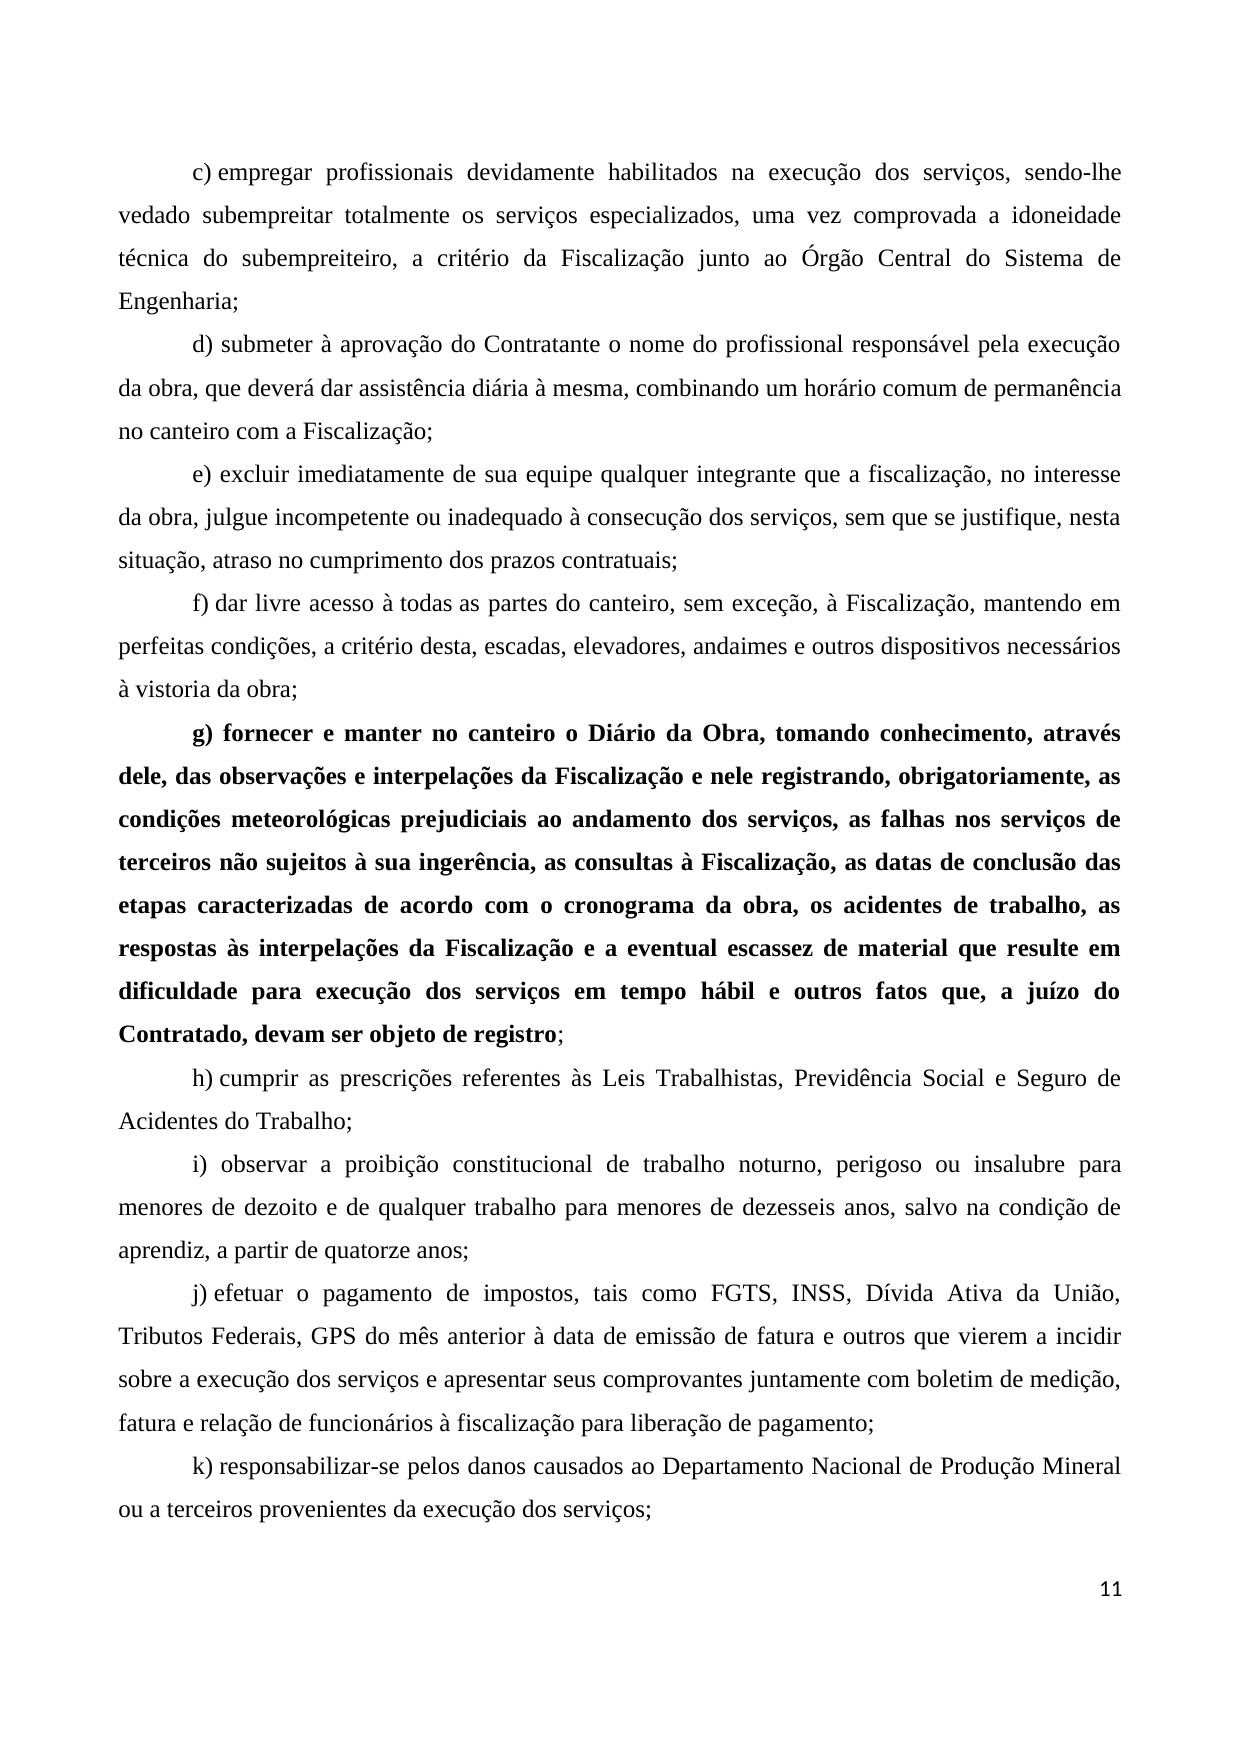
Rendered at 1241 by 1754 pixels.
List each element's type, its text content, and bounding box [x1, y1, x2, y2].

text g) fornecer e manter no canteiro o Diário da Obra, tomando conhecimento, através dele, das observações e interpelações da Fiscalização e nele registrando, obrigatoriamente, as condições meteorológicas prejudiciais ao andamento dos serviços, as falhas nos serviços de terceiros não sujeitos à sua ingerência, as consultas à Fiscalização, as datas de conclusão das etapas caracterizadas de acordo com o cronograma da obra, os acidentes de trabalho, as respostas às interpelações da Fiscalização e a eventual escassez de material que resulte em dificuldade para execução dos serviços em tempo hábil e outros fatos que, a juízo do Contratado, devam ser objeto de registro; [118, 718, 1122, 1048]
text f) dar livre acesso à todas as partes do canteiro, sem exceção, à Fiscalização, mantendo em perfeitas condições, a critério desta, escadas, elevadores, andaimes e outros dispositivos necessários à vistoria da obra; [118, 588, 1122, 703]
text k) responsabilizar-se pelos danos causados ao Departamento Nacional de Produção Mineral ou a terceiros provenientes da execução dos serviços; [118, 1451, 1122, 1523]
list i) observar a proibição constitucional de trabalho noturno, perigoso ou insalubre para menores de dezoito e de qualquer trabalho para menores de dezesseis anos, salvo na condição de aprendiz, a partir de quatorze anos; [118, 1149, 1122, 1264]
text c) empregar profissionais devidamente habilitados na execução dos serviços, sendo-lhe vedado subempreitar totalmente os serviços especializados, uma vez comprovada a idoneidade técnica do subempreiteiro, a critério da Fiscalização junto ao Órgão Central do Sistema de Engenharia; [118, 157, 1122, 315]
text d) submeter à aprovação do Contratante o nome do profissional responsável pela execução da obra, que deverá dar assistência diária à mesma, combinando um horário comum de permanência no canteiro com a Fiscalização; [118, 329, 1122, 444]
text j) efetuar o pagamento de impostos, tais como FGTS, INSS, Dívida Ativa da União, Tributos Federais, GPS do mês anterior à data de emissão de fatura e outros que vierem a incidir sobre a execução dos serviços e apresentar seus comprovantes juntamente com boletim de medição, fatura e relação de funcionários à fiscalização para liberação de pagamento; [118, 1278, 1122, 1436]
text e) excluir imediatamente de sua equipe qualquer integrante que a fiscalização, no interesse da obra, julgue incompetente ou inadequado à consecução dos serviços, sem que se justifique, nesta situação, atraso no cumprimento dos prazos contratuais; [118, 459, 1122, 574]
text h) cumprir as prescrições referentes às Leis Trabalhistas, Previdência Social e Seguro de Acidentes do Trabalho; [118, 1063, 1122, 1134]
